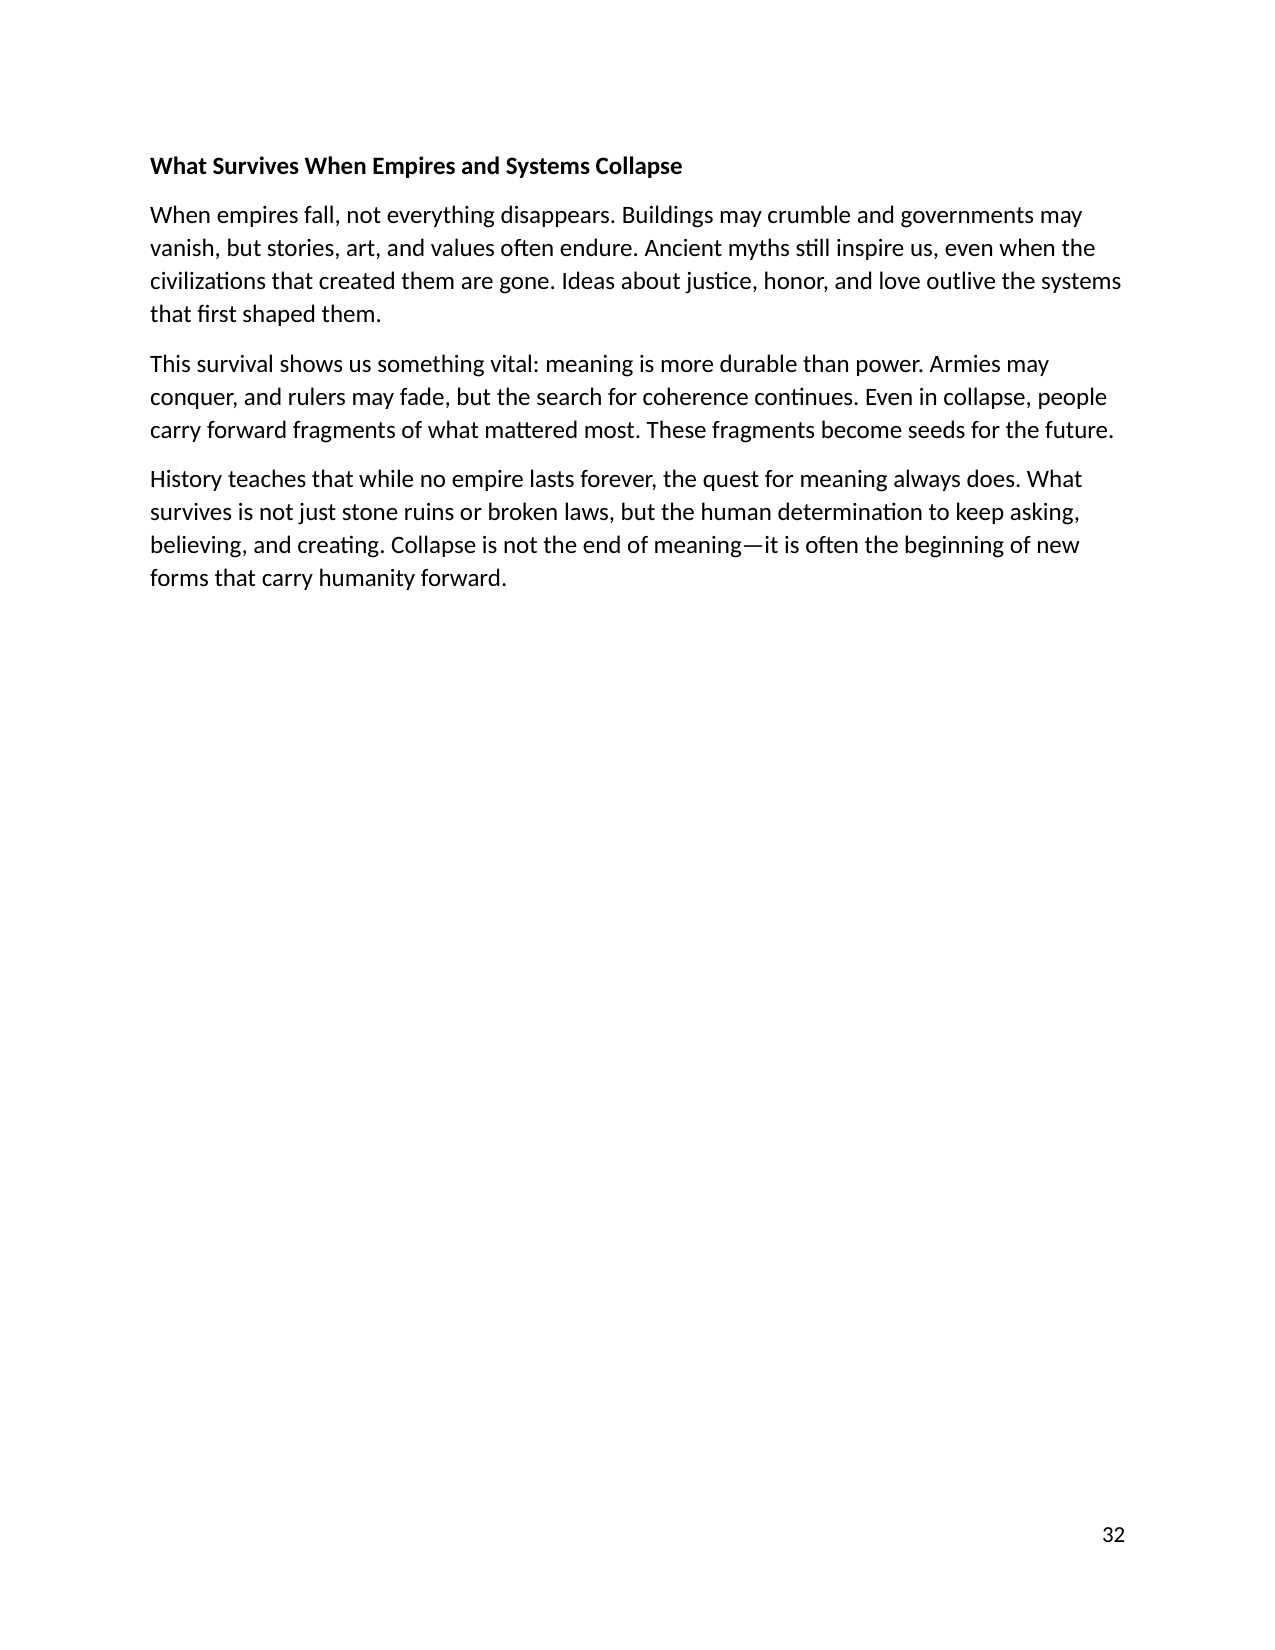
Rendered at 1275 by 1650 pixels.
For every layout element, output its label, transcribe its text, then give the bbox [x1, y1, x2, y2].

text This survival shows us something vital: meaning is more durable than power. Armies may conquer, and rulers may fade, but the search for coherence continues. Even in collapse, people carry forward fragments of what mattered most. These fragments become seeds for the future. [150, 348, 1125, 444]
text What Survives When Empires and Systems Collapse [150, 150, 1125, 181]
text When empires fall, not everything disappears. Buildings may crumble and governments may vanish, but stories, art, and values often endure. Ancient myths still inspire us, even when the civilizations that created them are gone. Ideas about justice, honor, and love outlive the systems that first shaped them. [150, 199, 1125, 329]
text History teaches that while no empire lasts forever, the quest for meaning always does. What survives is not just stone ruins or broken laws, but the human determination to keep asking, believing, and creating. Collapse is not the end of meaning—it is often the beginning of new forms that carry humanity forward. [150, 463, 1125, 593]
